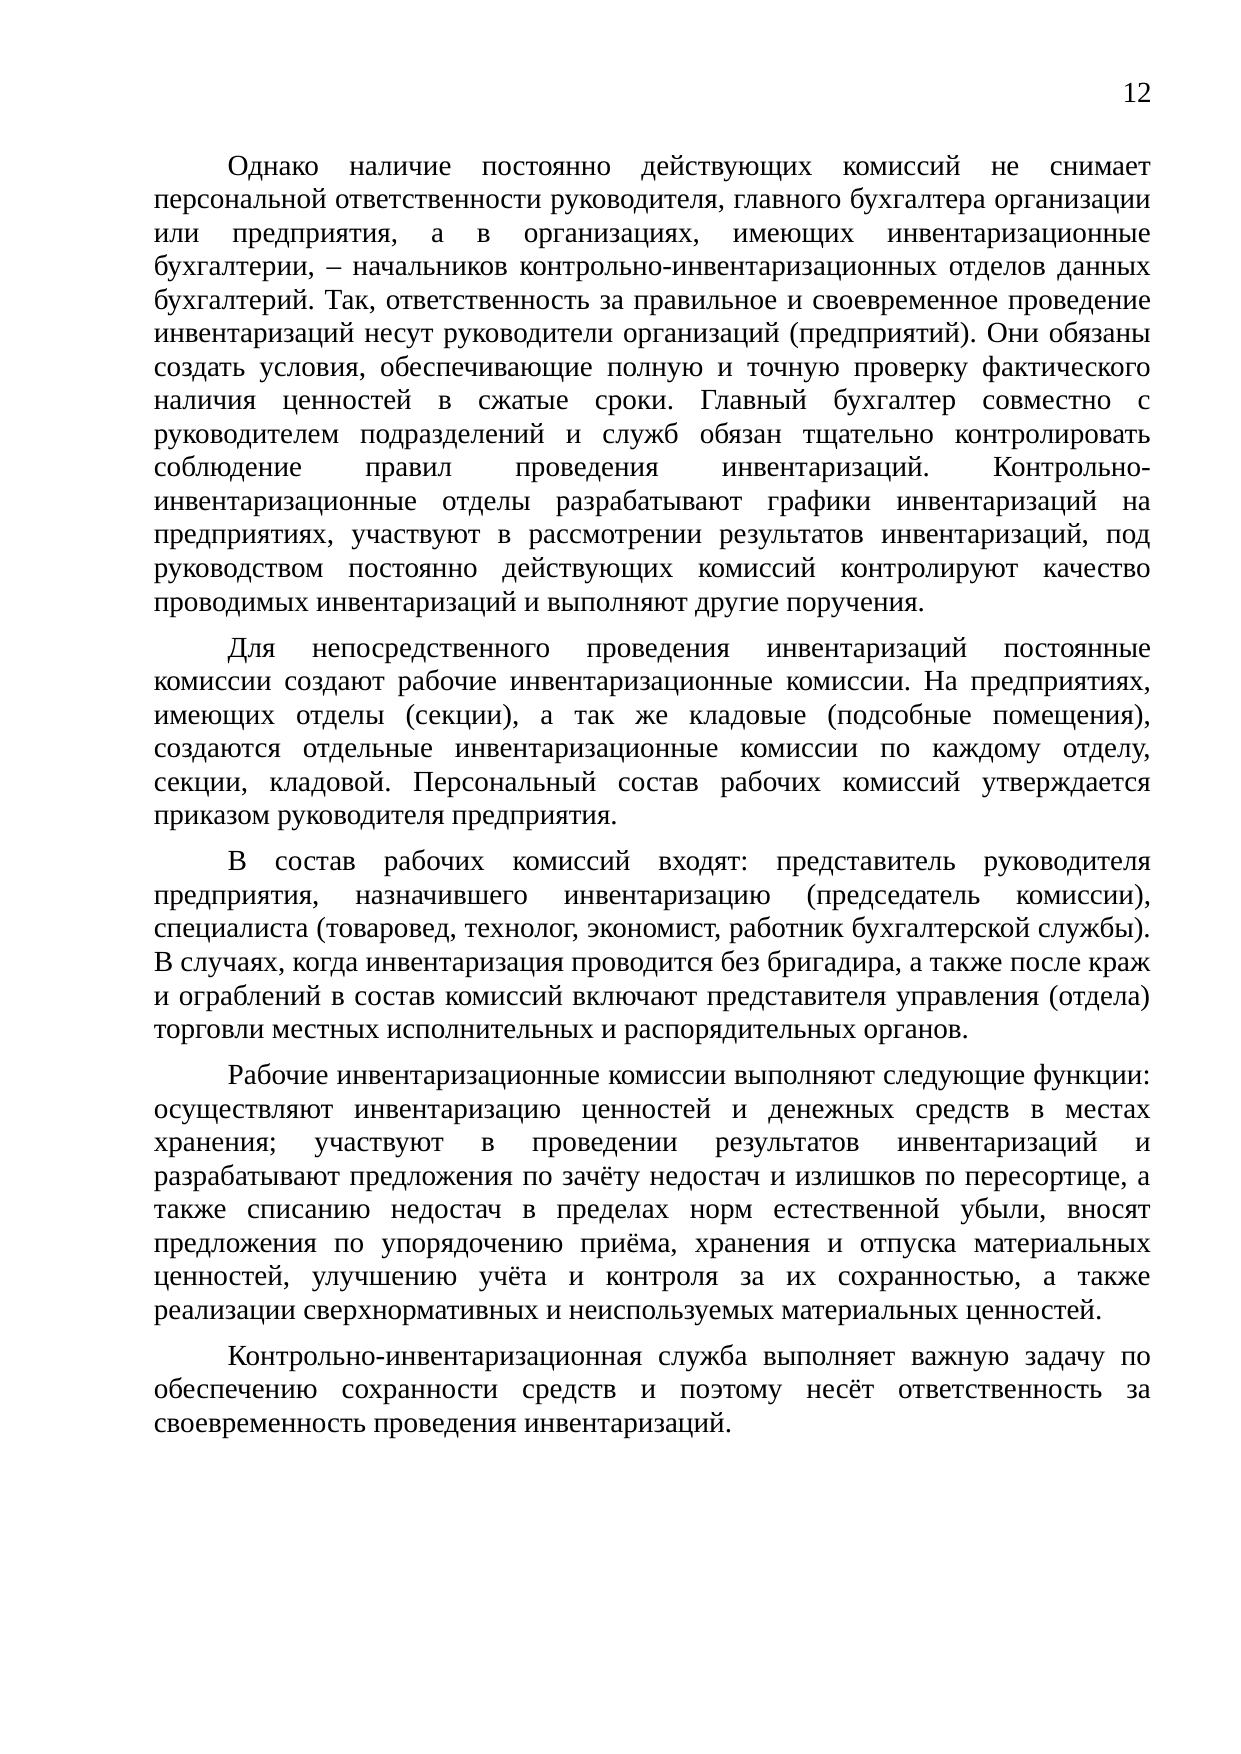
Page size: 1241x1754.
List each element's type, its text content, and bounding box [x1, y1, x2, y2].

text Рабочие инвентаризационные комиссии выполняют следующие функции: осуществляют инвентаризацию ценностей и денежных средств в местах хранения; участвуют в проведении результатов инвентаризаций и разрабатывают предложения по зачёту недостач и излишков по пересортице, а также списанию недостач в пределах норм естественной убыли, вносят предложения по упорядочению приёма, хранения и отпуска материальных ценностей, улучшению учёта и контроля за их сохранностью, а также реализации сверхнормативных и неиспользуемых материальных ценностей. [153, 1057, 1152, 1326]
text Однако наличие постоянно действующих комиссий не снимает персональной ответственности руководителя, главного бухгалтера организации или предприятия, а в организациях, имеющих инвентаризационные бухгалтерии, – начальников контрольно-инвентаризационных отделов данных бухгалтерий. Так, ответственность за правильное и своевременное проведение инвентаризаций несут руководители организаций (предприятий). Они обязаны создать условия, обеспечивающие полную и точную проверку фактического наличия ценностей в сжатые сроки. Главный бухгалтер совместно с руководителем подразделений и служб обязан тщательно контролировать соблюдение правил проведения инвентаризаций. Контрольно-инвентаризационные отделы разрабатывают графики инвентаризаций на предприятиях, участвуют в рассмотрении результатов инвентаризаций, под руководством постоянно действующих комиссий контролируют качество проводимых инвентаризаций и выполняют другие поручения. [153, 148, 1152, 617]
text Контрольно-инвентаризационная служба выполняет важную задачу по обеспечению сохранности средств и поэтому несёт ответственность за своевременность проведения инвентаризаций. [153, 1338, 1152, 1439]
text В состав рабочих комиссий входят: представитель руководителя предприятия, назначившего инвентаризацию (председатель комиссии), специалиста (товаровед, технолог, экономист, работник бухгалтерской службы). В случаях, когда инвентаризация проводится без бригадира, а также после краж и ограблений в состав комиссий включают представителя управления (отдела) торговли местных исполнительных и распорядительных органов. [153, 843, 1152, 1045]
text Для непосредственного проведения инвентаризаций постоянные комиссии создают рабочие инвентаризационные комиссии. На предприятиях, имеющих отделы (секции), а так же кладовые (подсобные помещения), создаются отдельные инвентаризационные комиссии по каждому отделу, секции, кладовой. Персональный состав рабочих комиссий утверждается приказом руководителя предприятия. [153, 630, 1152, 831]
